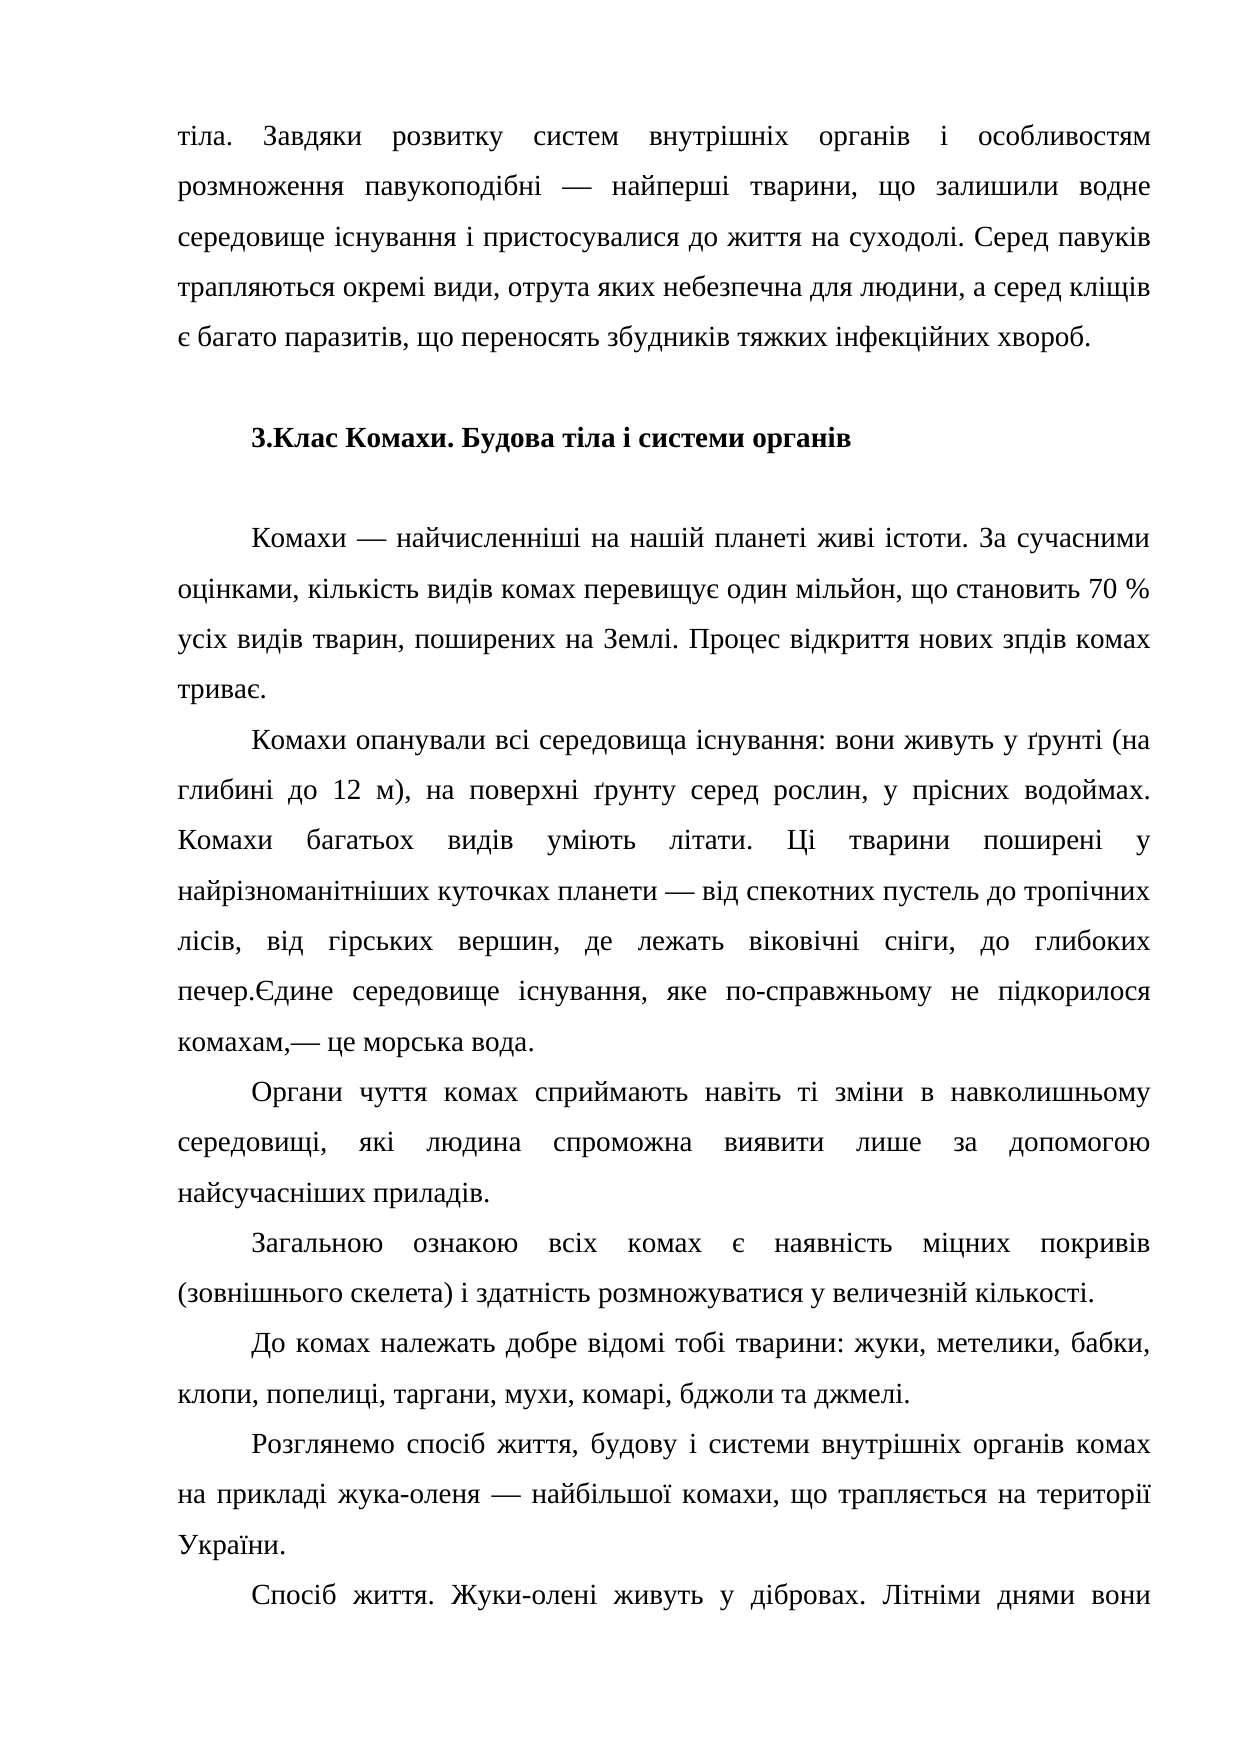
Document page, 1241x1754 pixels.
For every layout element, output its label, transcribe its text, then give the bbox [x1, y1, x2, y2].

text Органи чуття комах сприймають навіть ті зміни в навколишньому середовищі, які людина спроможна виявити лише за допомогою найсучасніших приладів. [177, 1074, 1152, 1208]
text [177, 1577, 1152, 1611]
text 3.Клас Комахи. Будова тіла і системи органів [177, 420, 1152, 453]
text Розглянемо спосіб життя, будову і системи внутрішніх органів комах на прикладі жука-оленя — найбільшої комахи, що трапляється на території України. [177, 1426, 1152, 1560]
text Загальною ознакою всіх комах є наявність міцних покривів (зовнішнього скелета) і здатність розмножуватися у величезній кількості. [177, 1225, 1152, 1309]
text Комахи опанували всі середовища існування: вони живуть у ґрунті (на глибині до 12 м), на поверхні ґрунту серед рослин, у прісних водоймах. Комахи багатьох видів уміють літати. Ці тварини поширені у найрізноманітніших куточках планети — від спекотних пустель до тропічних лісів, від гірських вершин, де лежать віковічні сніги, до глибоких печер.Єдине середовище існування, яке по-справжньому не підкорилося комахам,— це морська вода. [177, 722, 1152, 1057]
text Комахи — найчисленніші на нашій планеті живі істоти. За сучасними оцінками, кількість видів комах перевищує один мільйон, що становить 70 % усіх видів тварин, поширених на Землі. Процес відкриття нових зпдів комах триває. [177, 521, 1152, 705]
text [177, 118, 1152, 353]
text До комах належать добре відомі тобі тварини: жуки, метелики, бабки, клопи, попелиці, таргани, мухи, комарі, бджоли та джмелі. [177, 1326, 1152, 1409]
